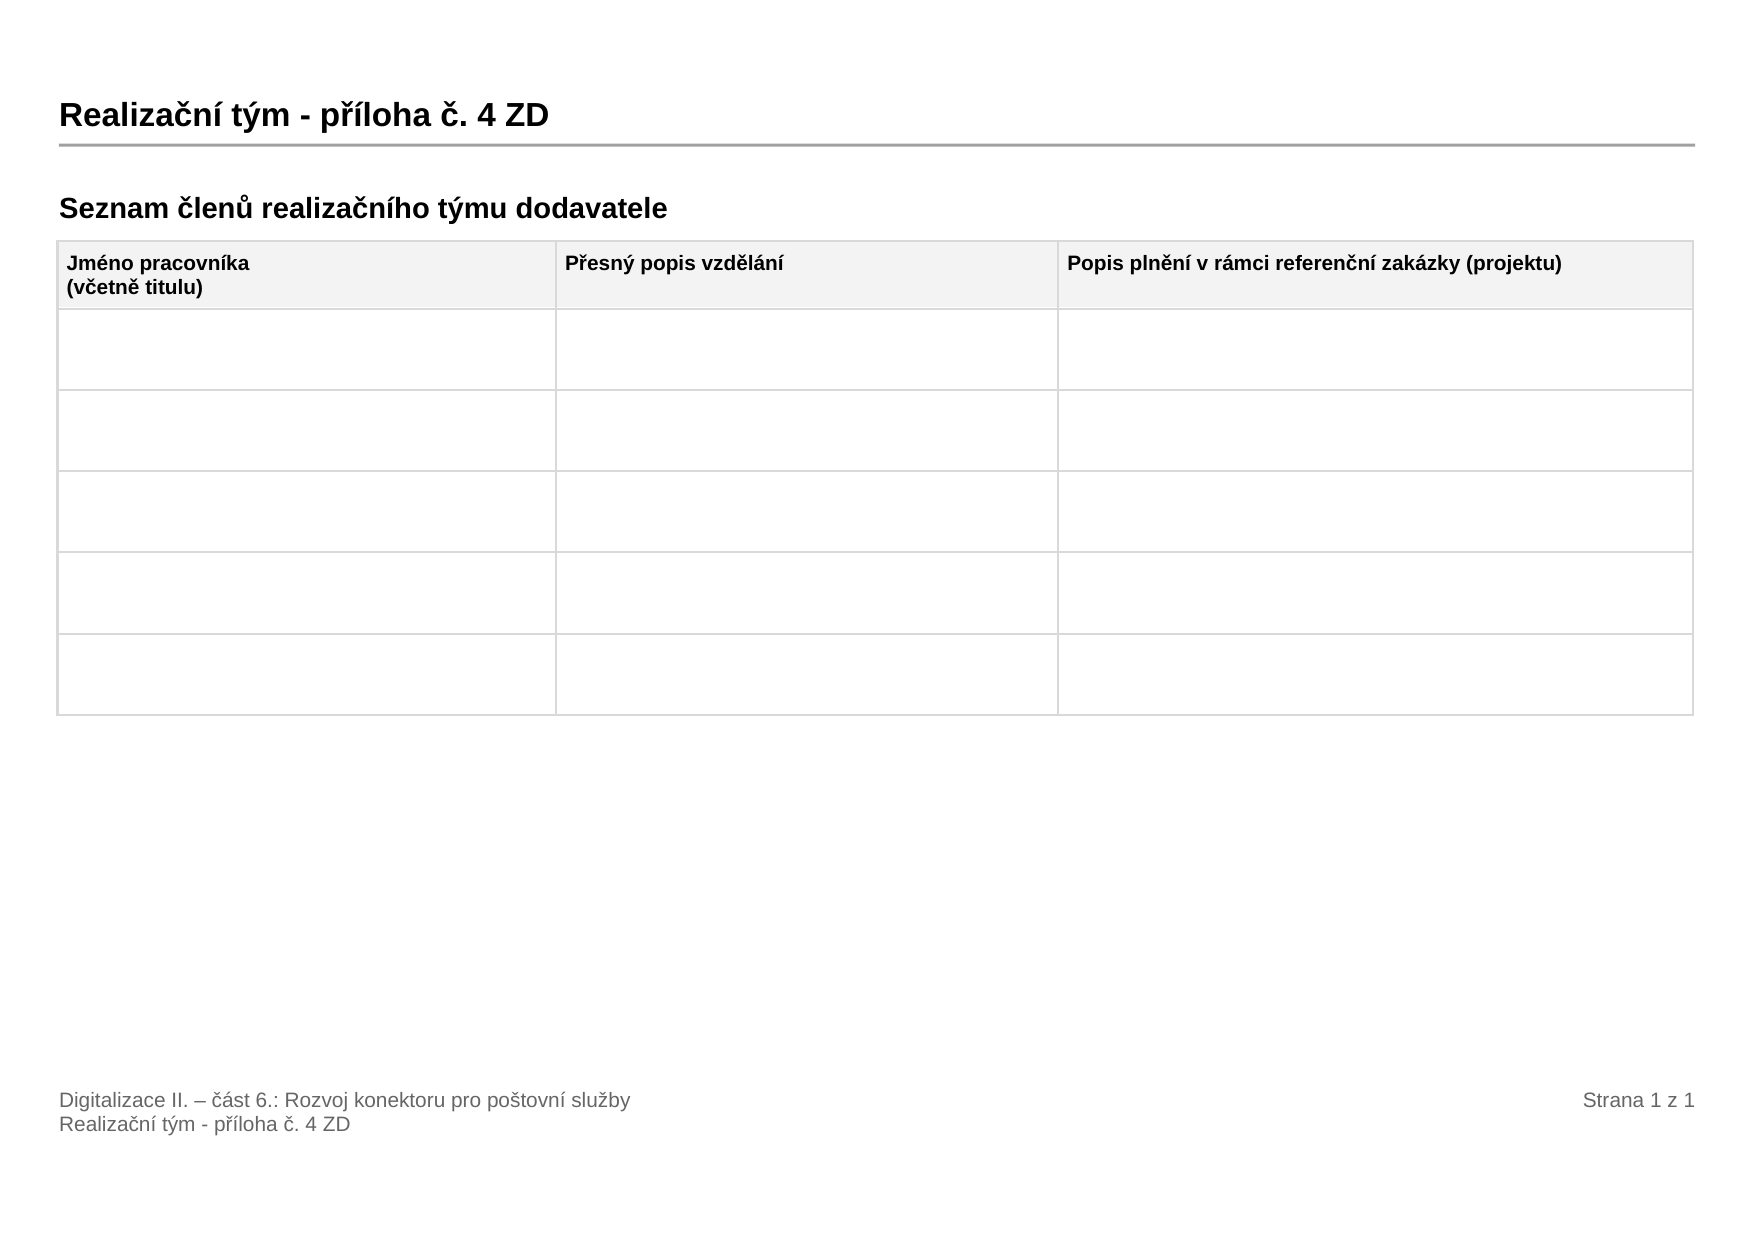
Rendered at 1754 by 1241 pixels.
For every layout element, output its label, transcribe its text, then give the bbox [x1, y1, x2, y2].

subtitle Realizační tým - příloha č. 4 ZD [59, 95, 1695, 133]
table_cell [59, 391, 555, 470]
table_cell [59, 635, 555, 714]
table_cell [557, 635, 1057, 714]
table_cell [1059, 553, 1692, 632]
table_cell [1059, 472, 1692, 551]
subtitle Seznam členů realizačního týmu dodavatele [59, 191, 1695, 224]
table_cell [557, 391, 1057, 470]
table_cell [59, 553, 555, 632]
table_cell [557, 310, 1057, 389]
table_header Jméno pracovníka (včetně titulu) [59, 242, 555, 307]
table_cell [1059, 635, 1692, 714]
table_cell [59, 472, 555, 551]
table_cell [59, 310, 555, 389]
table_cell [557, 472, 1057, 551]
table_cell [1059, 391, 1692, 470]
table_header Přesný popis vzdělání [557, 242, 1057, 307]
table_header Popis plnění v rámci referenční zakázky (projektu) [1059, 242, 1692, 307]
table_cell [557, 553, 1057, 632]
table_cell [1059, 310, 1692, 389]
